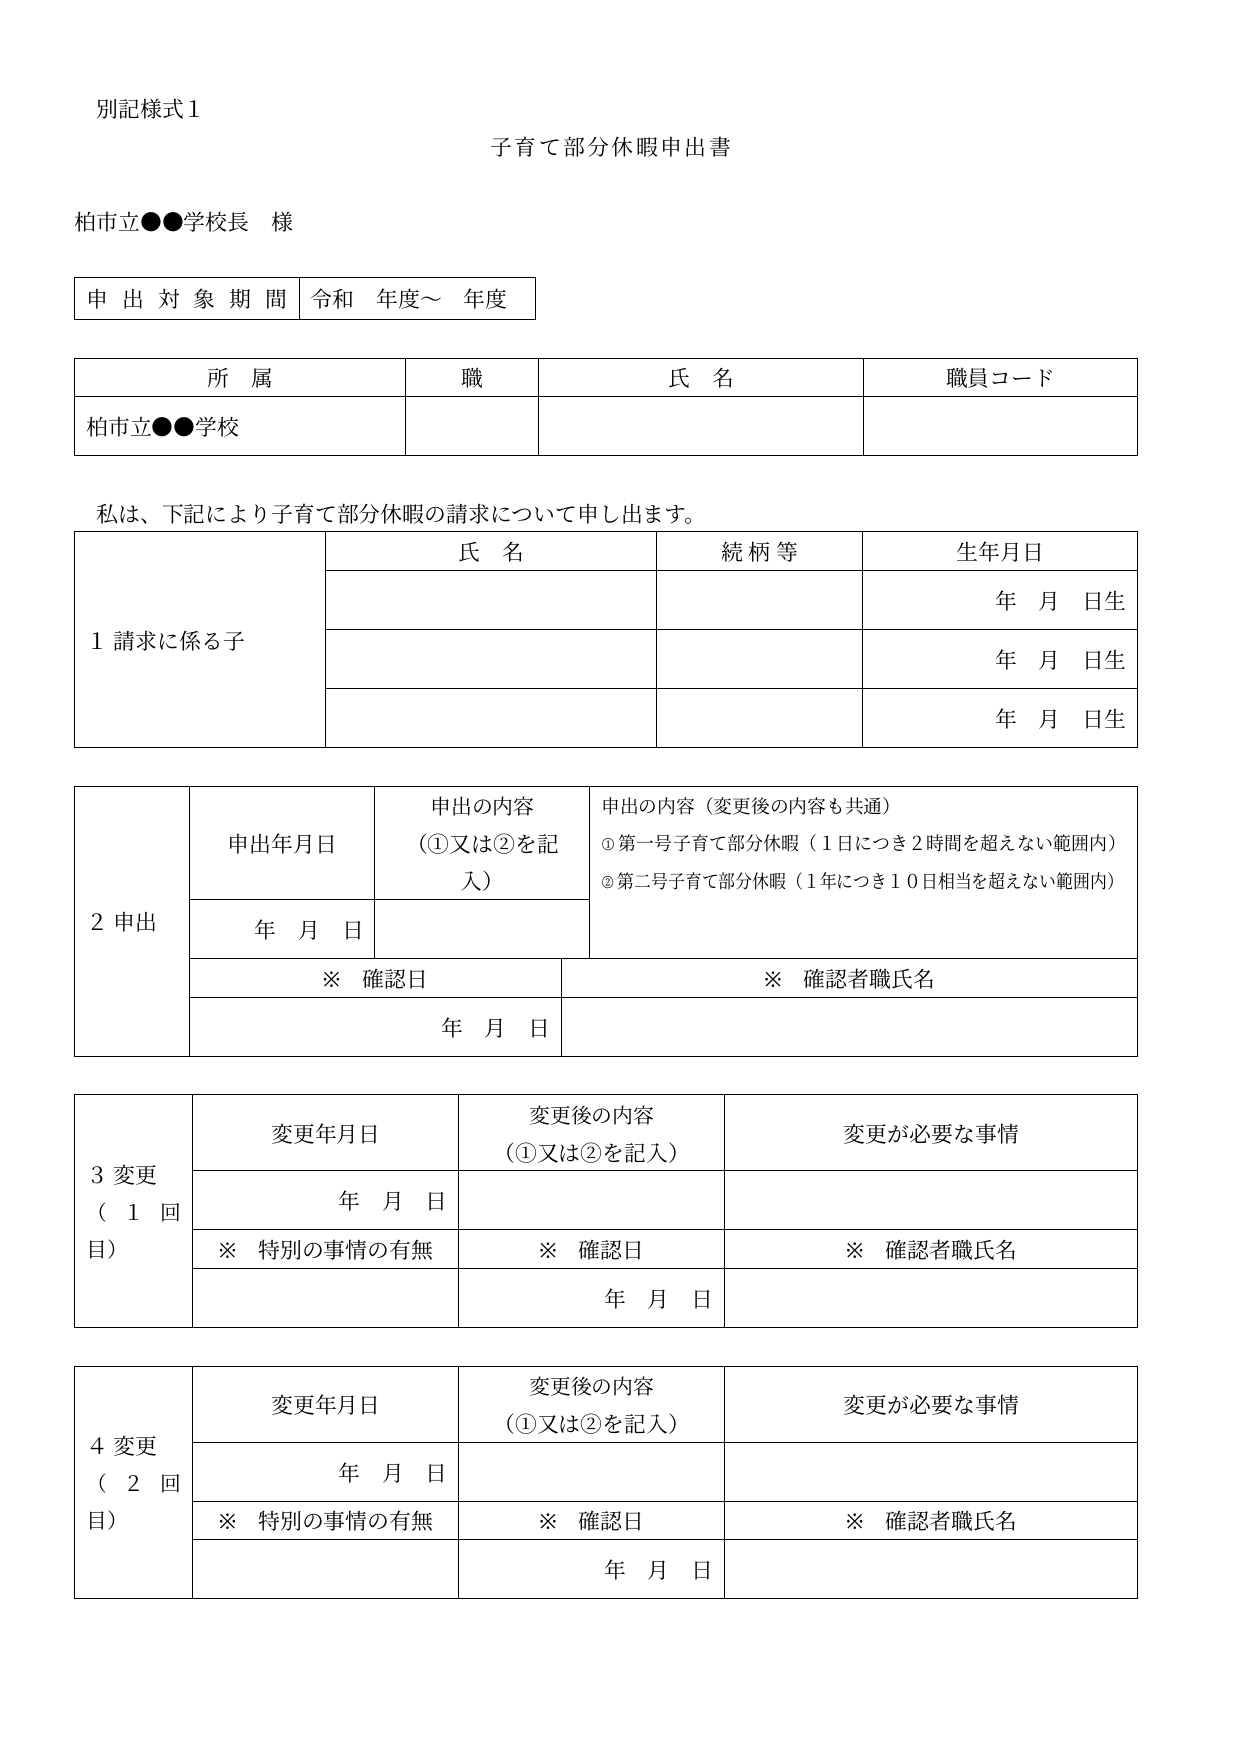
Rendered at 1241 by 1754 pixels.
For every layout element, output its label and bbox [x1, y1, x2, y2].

table_header [64, 89, 1157, 1637]
